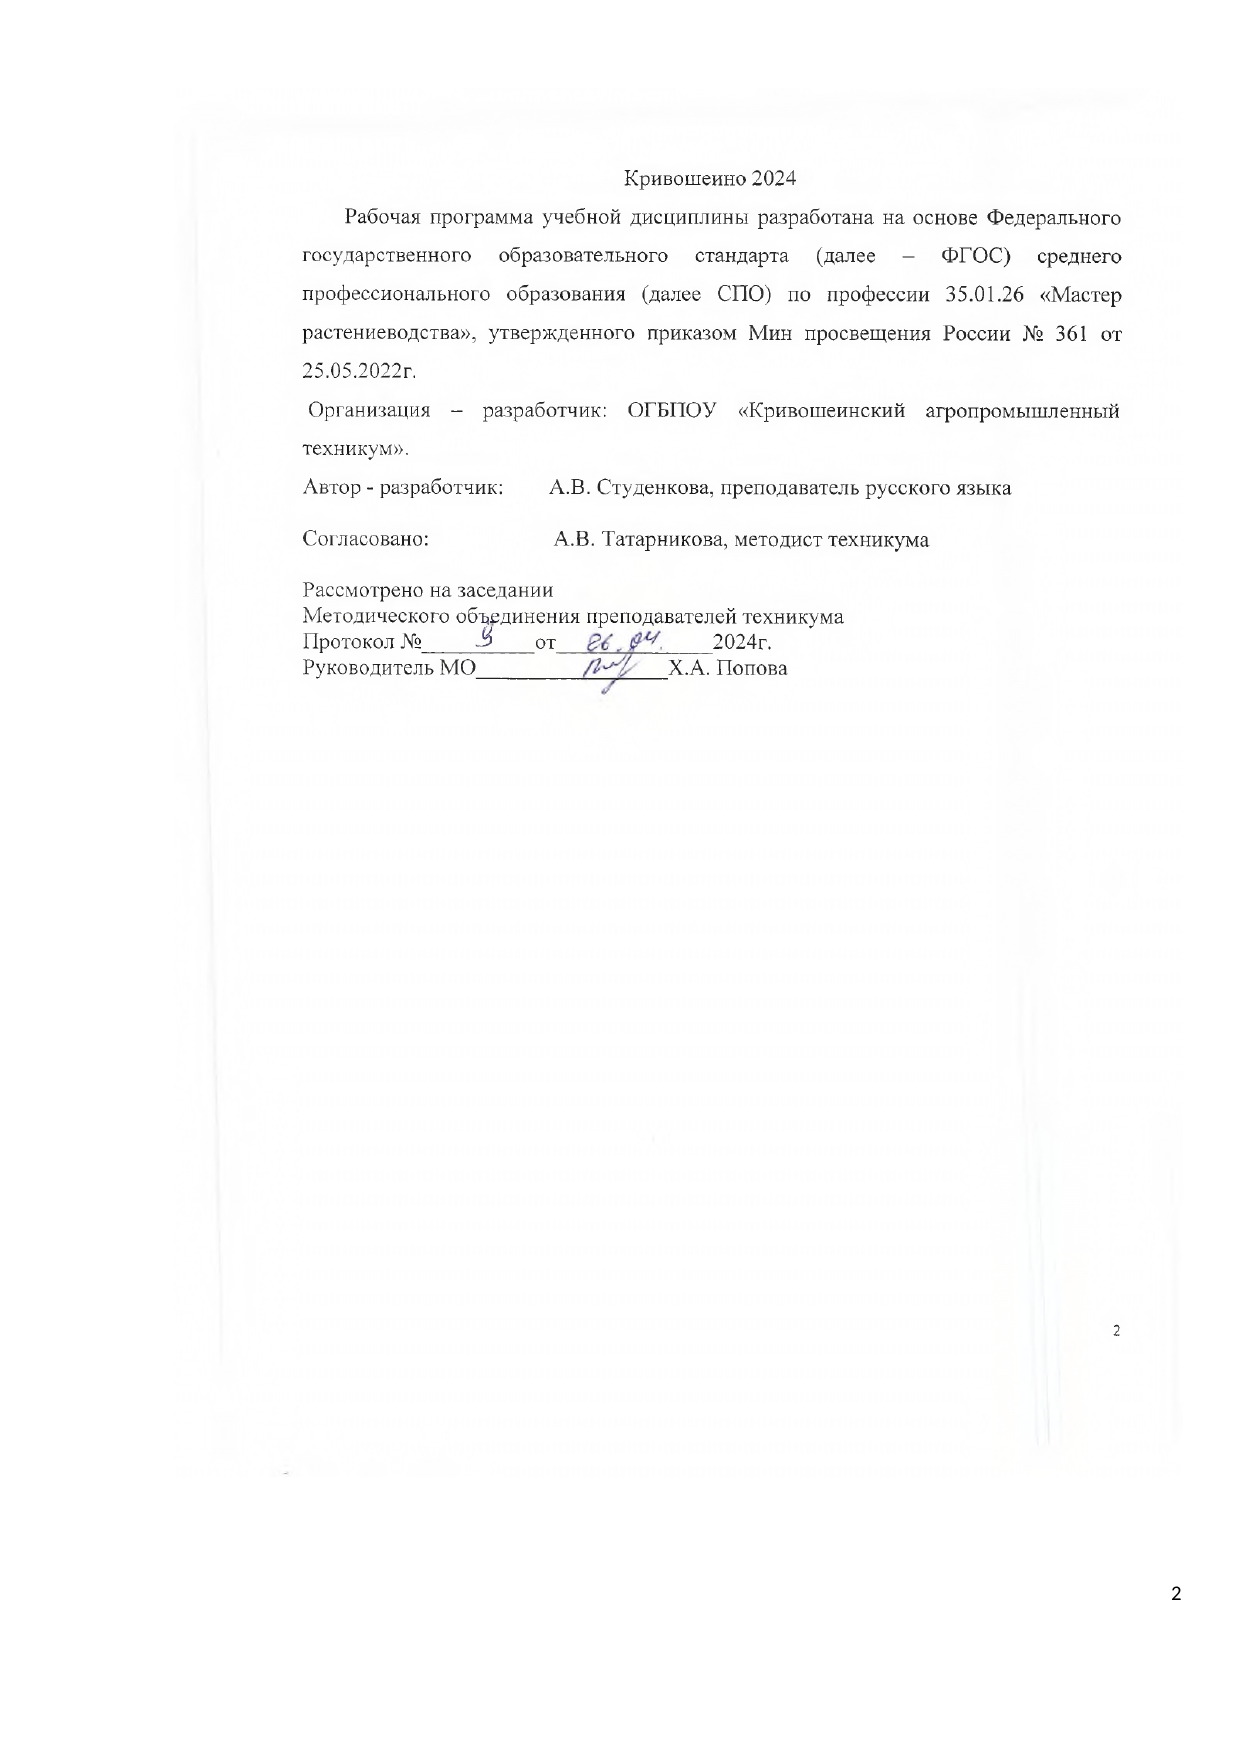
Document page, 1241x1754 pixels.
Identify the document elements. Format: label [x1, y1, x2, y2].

picture [174, 88, 1183, 1477]
